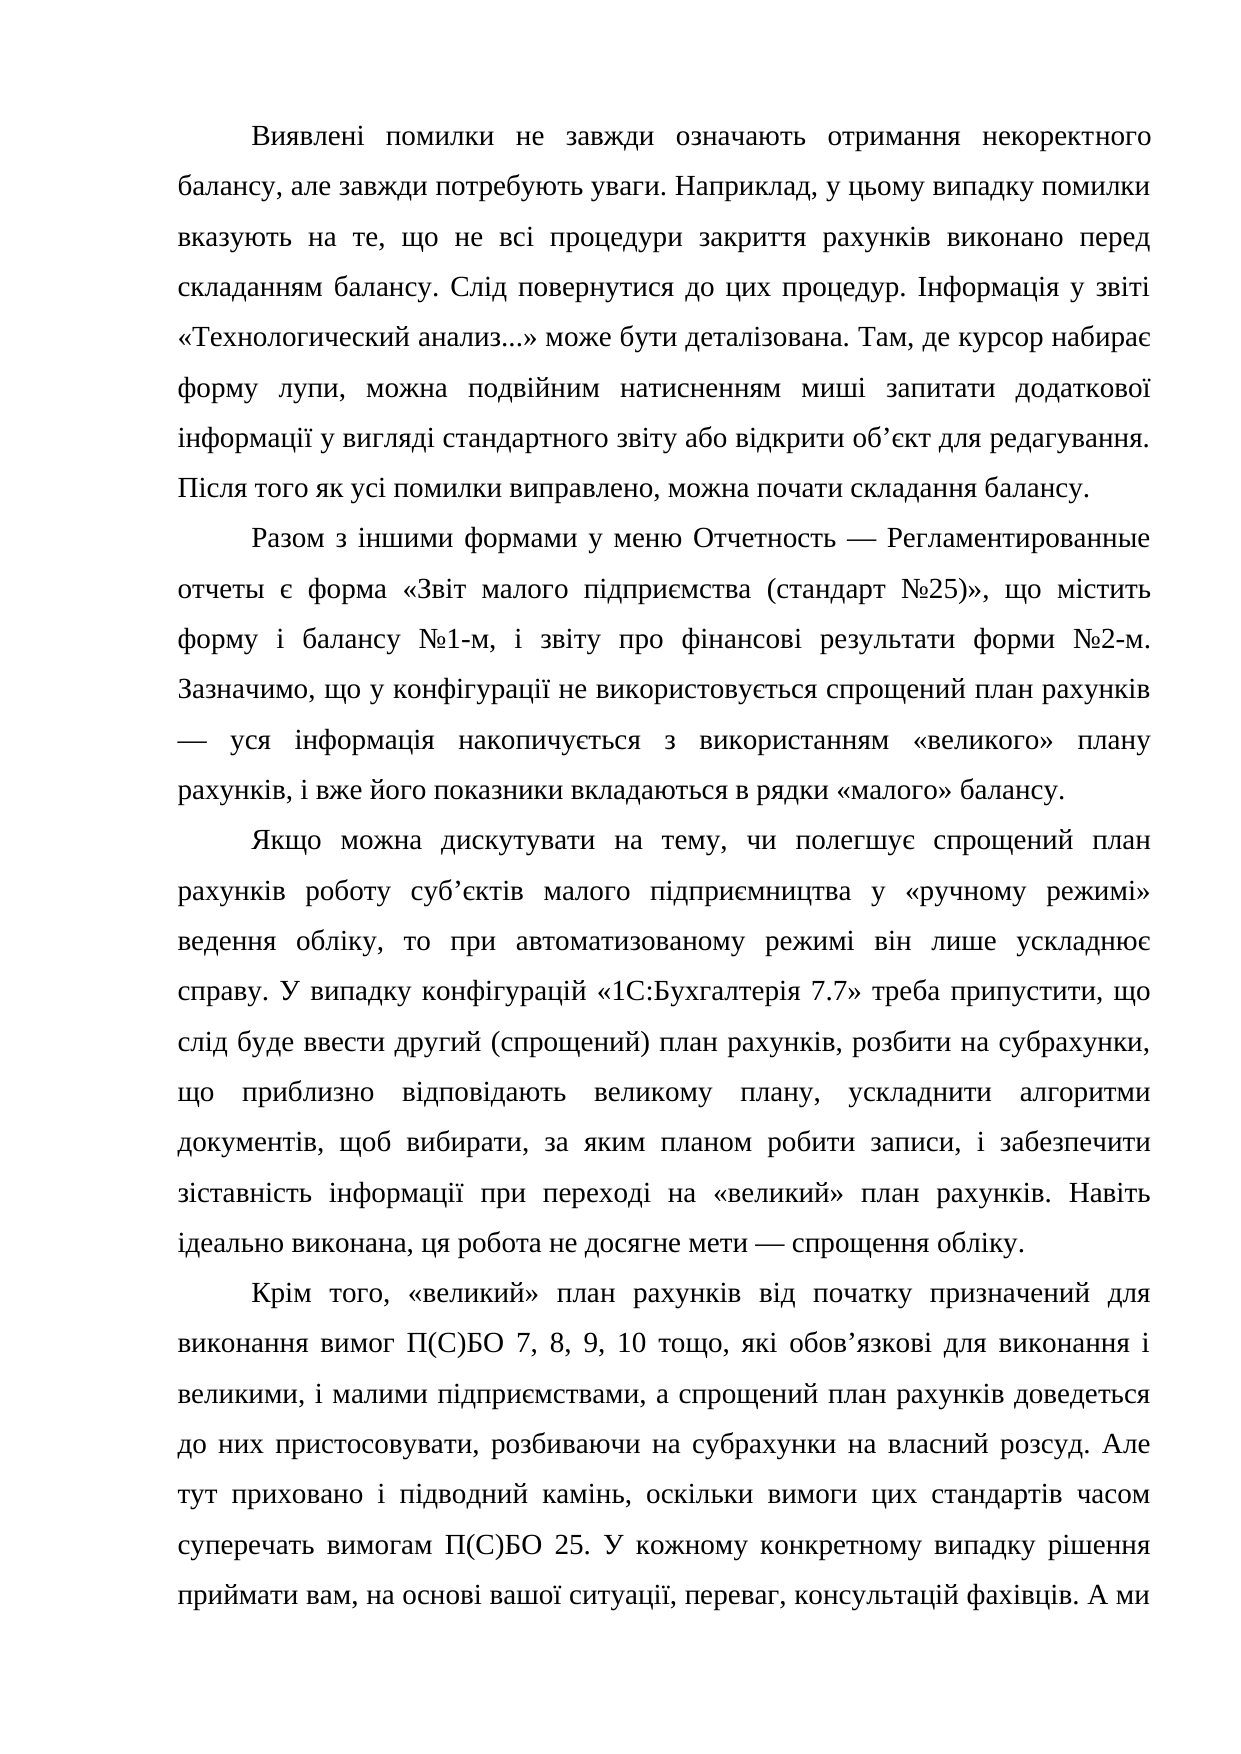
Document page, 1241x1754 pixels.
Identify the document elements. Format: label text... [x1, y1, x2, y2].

text Виявлені помилки не завжди означають отримання некоректного балансу, але завжди потребують уваги. Наприклад, у цьому випадку помилки вказують на те, що не всі процедури закриття рахунків виконано перед складанням балансу. Слід повернутися до цих процедур. Інформація у звіті «Технологический анализ...» може бути деталізована. Там, де курсор набирає форму лупи, можна подвійним натисненням миші запитати додаткової інформації у вигляді стандартного звіту або відкрити об’єкт для редагування. Після того як усі помилки виправлено, можна почати складання балансу. [177, 118, 1152, 504]
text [177, 1275, 1152, 1611]
text Якщо можна дискутувати на тему, чи полегшує спрощений план рахунків роботу суб’єктів малого підприємництва у «ручному режимі» ведення обліку, то при автоматизованому режимі він лише ускладнює справу. У випадку конфігурацій «1С:Бухгалтерія 7.7» треба припустити, що слід буде ввести другий (спрощений) план рахунків, розбити на субрахунки, що приблизно відповідають великому плану, ускладнити алгоритми документів, щоб вибирати, за яким планом робити записи, і забезпечити зіставність інформації при переході на «великий» план рахунків. Навіть ідеально виконана, ця робота не досягне мети — спрощення обліку. [177, 822, 1152, 1258]
text Разом з іншими формами у меню Отчетность — Регламентированные отчеты є форма «Звіт малого підприємства (стандарт №25)», що містить форму і балансу №1-м, і звіту про фінансові результати форми №2-м. Зазначимо, що у конфігурації не використовується спрощений план рахунків — уся інформація накопичується з використанням «великого» плану рахунків, і вже його показники вкладаються в рядки «малого» балансу. [177, 521, 1152, 806]
